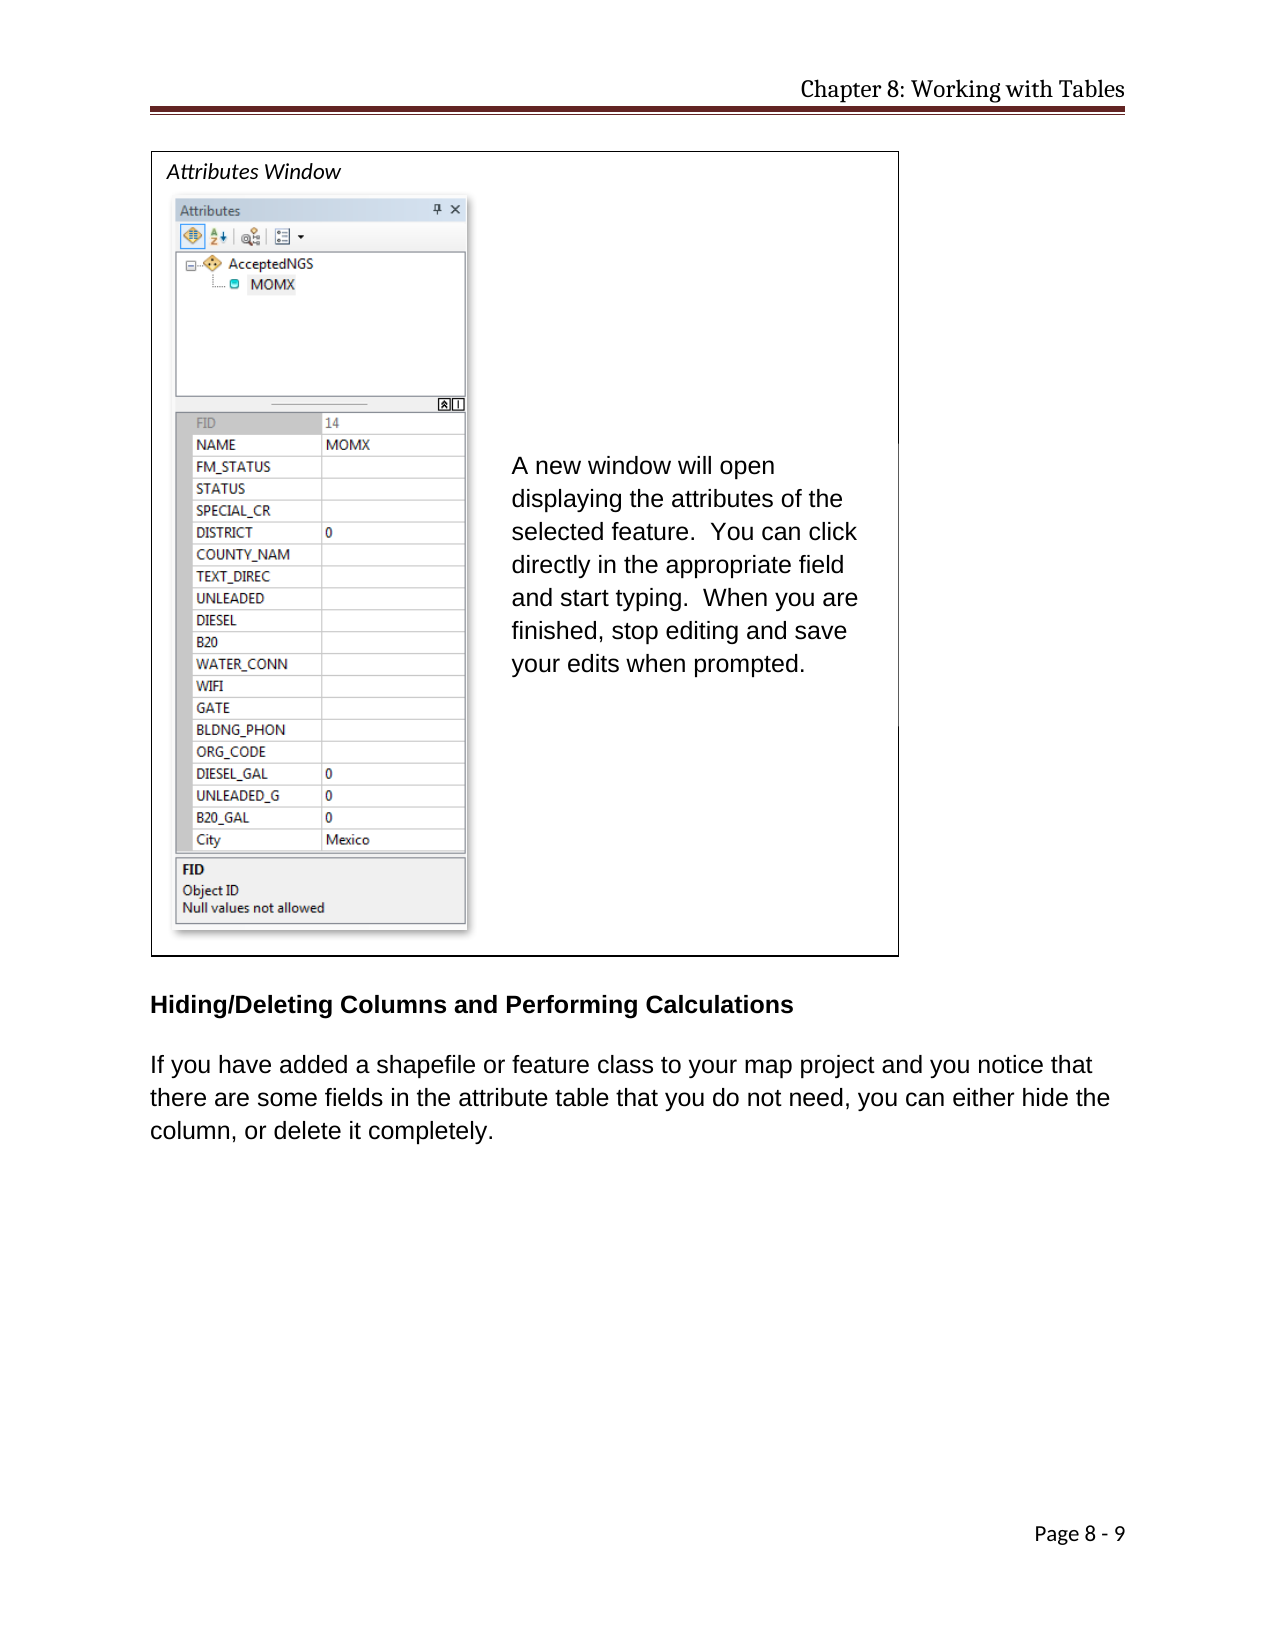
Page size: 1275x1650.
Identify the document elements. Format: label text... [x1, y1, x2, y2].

picture [172, 195, 467, 930]
text If you have added a shapefile or feature class to your map project and you notice that there are some fields in the attribute table that you do not need, you can either hide the column, or delete it completely. [150, 1050, 1125, 1145]
text Hiding/Deleting Columns and Performing Calculations [150, 989, 1125, 1018]
